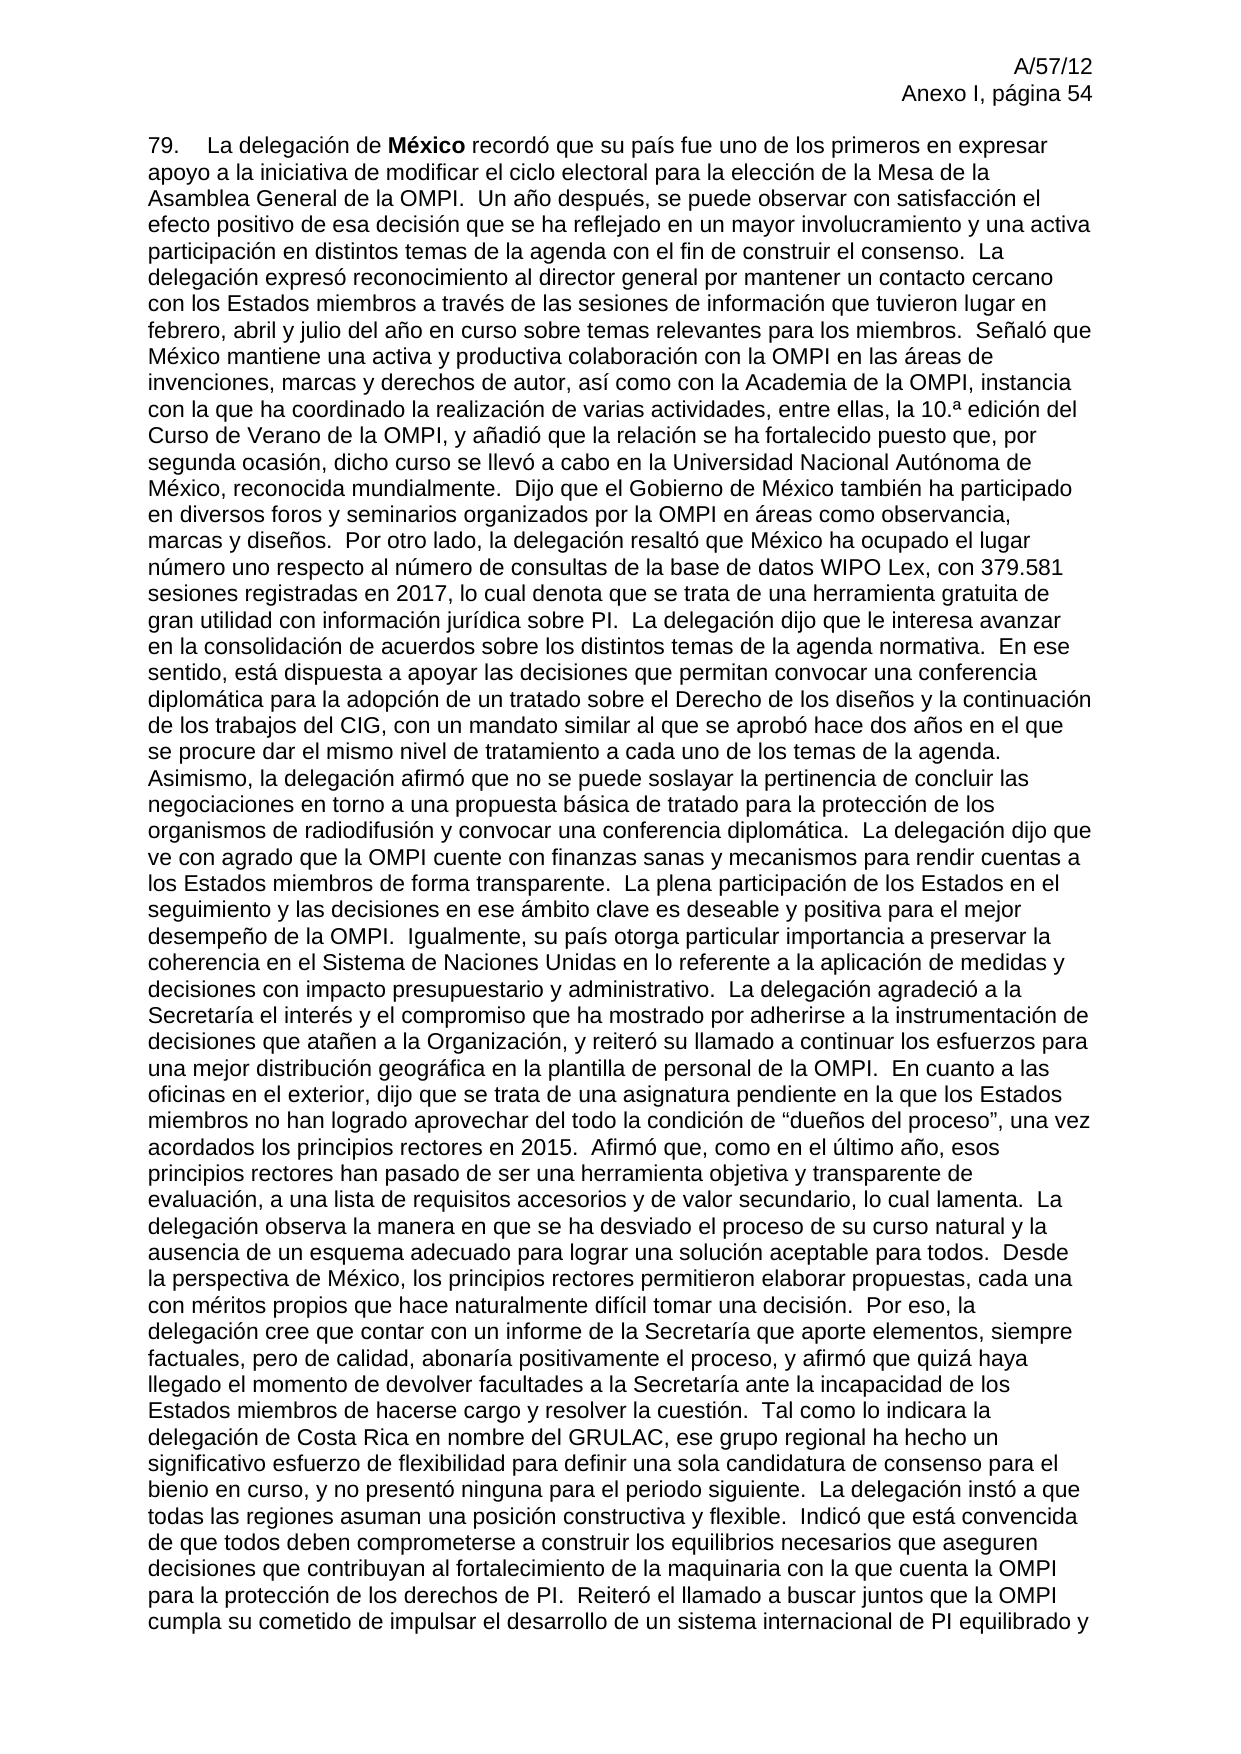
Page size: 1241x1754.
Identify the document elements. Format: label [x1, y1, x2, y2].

text [148, 132, 1092, 1634]
